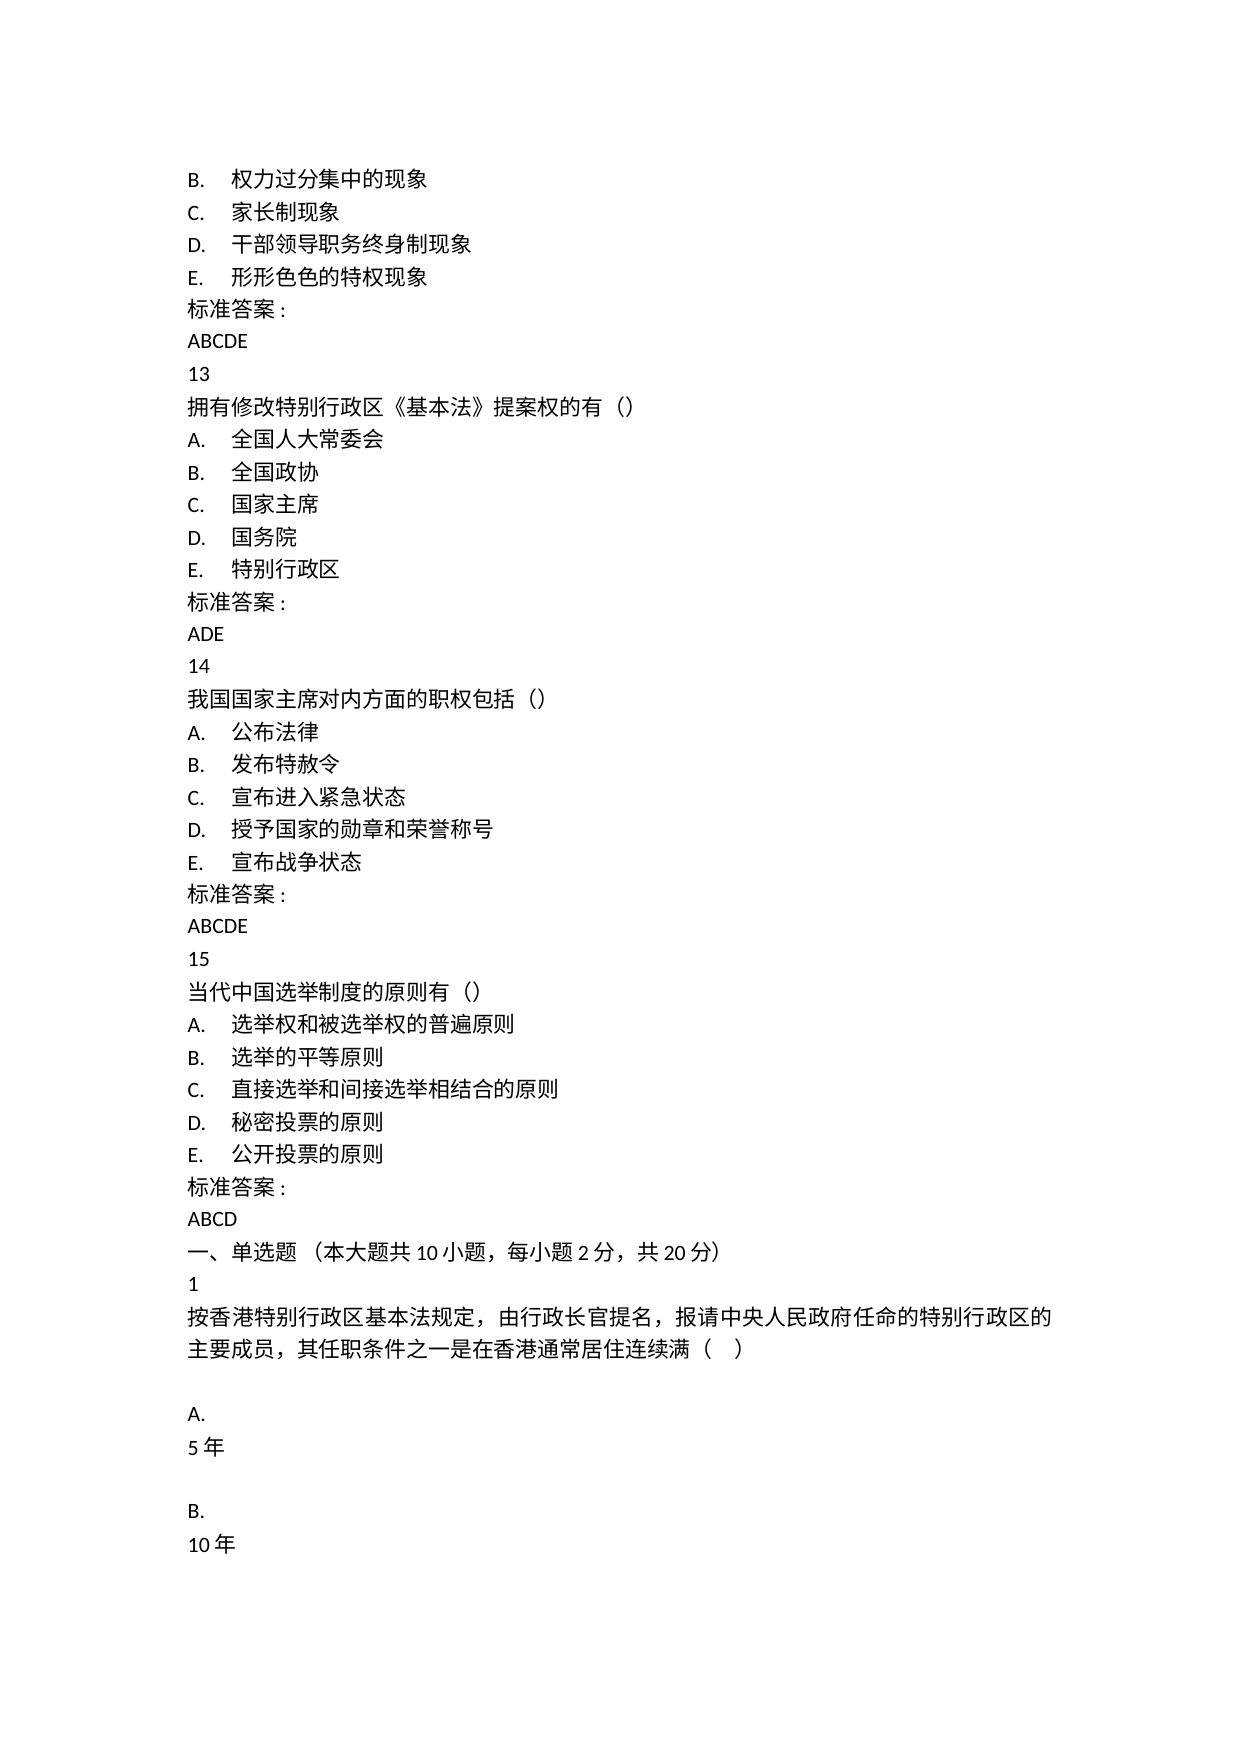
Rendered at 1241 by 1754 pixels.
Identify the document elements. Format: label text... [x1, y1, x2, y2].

text E. 形形色色的特权现象 [187, 259, 1053, 292]
text 按香港特别行政区基本法规定，由行政长官提名，报请中央人民政府任命的特别行政区的主要成员，其任职条件之一是在香港通常居住连续满（ ） [187, 1299, 1053, 1364]
text 标准答案 : [187, 292, 1053, 324]
text B. 选举的平等原则 [187, 1039, 1053, 1072]
text ABCDE [187, 909, 1053, 942]
text C. 直接选举和间接选举相结合的原则 [187, 1072, 1053, 1104]
text D. 干部领导职务终身制现象 [187, 227, 1053, 259]
text D. 授予国家的勋章和荣誉称号 [187, 812, 1053, 844]
text E. 公开投票的原则 [187, 1137, 1053, 1169]
text D. 秘密投票的原则 [187, 1104, 1053, 1137]
text B. [187, 1494, 1053, 1527]
text A. [187, 1397, 1053, 1429]
text B. 全国政协 [187, 454, 1053, 487]
text 标准答案 : [187, 1169, 1053, 1202]
text D. 国务院 [187, 519, 1053, 552]
text A. 公布法律 [187, 714, 1053, 747]
text A. 选举权和被选举权的普遍原则 [187, 1007, 1053, 1039]
text 5年 [187, 1429, 1053, 1462]
text 14 [187, 649, 1053, 682]
text 一、单选题 （本大题共10小题，每小题2分，共20分） [187, 1234, 1053, 1267]
text 我国国家主席对内方面的职权包括（） [187, 682, 1053, 714]
text E. 特别行政区 [187, 552, 1053, 584]
text C. 家长制现象 [187, 194, 1053, 227]
text B. 权力过分集中的现象 [187, 162, 1053, 194]
text ABCD [187, 1202, 1053, 1234]
text ADE [187, 617, 1053, 649]
text 13 [187, 357, 1053, 389]
text B. 发布特赦令 [187, 747, 1053, 779]
text 1 [187, 1267, 1053, 1299]
text 当代中国选举制度的原则有（） [187, 974, 1053, 1007]
text A. 全国人大常委会 [187, 422, 1053, 454]
text 10年 [187, 1527, 1053, 1559]
text C. 国家主席 [187, 487, 1053, 519]
text 标准答案 : [187, 877, 1053, 909]
text 15 [187, 942, 1053, 974]
text 标准答案 : [187, 584, 1053, 617]
text 拥有修改特别行政区《基本法》提案权的有（） [187, 389, 1053, 422]
text ABCDE [187, 324, 1053, 357]
text C. 宣布进入紧急状态 [187, 779, 1053, 812]
text E. 宣布战争状态 [187, 844, 1053, 877]
